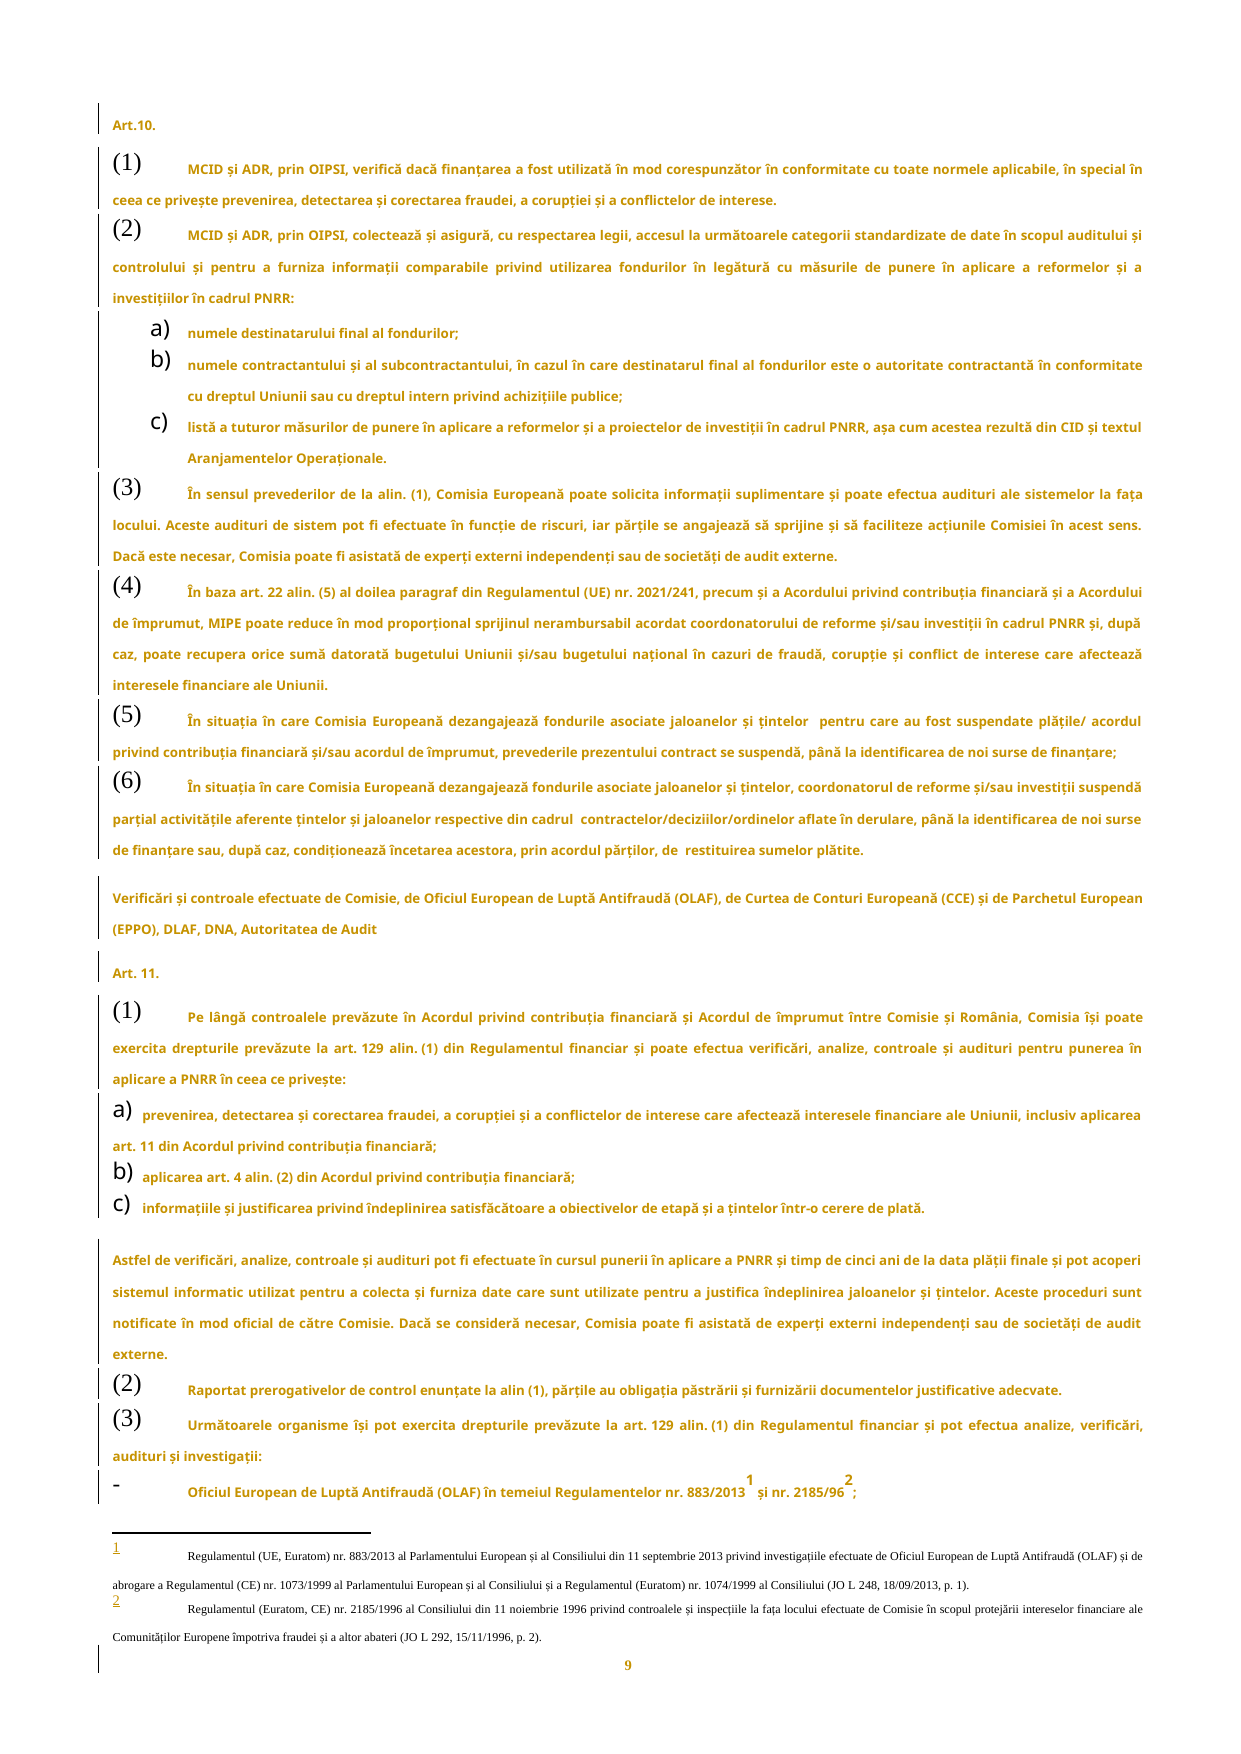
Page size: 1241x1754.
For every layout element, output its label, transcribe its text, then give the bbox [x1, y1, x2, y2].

list În baza art. 22 alin. (5) al doilea paragraf din Regulamentul (UE) nr. 2021/241, precum și a Acordului privind contribuția financiară și a Acordului de împrumut, MIPE poate reduce în mod proporțional sprijinul nerambursabil acordat coordonatorului de reforme și/sau investiții în cadrul PNRR și, după caz, poate recupera orice sumă datorată bugetului Uniunii și/sau bugetului național în cazuri de fraudă, corupție și conflict de interese care afectează interesele financiare ale Uniunii. [112, 570, 1144, 695]
text Art.10. [112, 103, 1144, 134]
list numele contractantului și al subcontractantului, în cazul în care destinatarul final al fondurilor este o autoritate contractantă în conformitate cu dreptul Uniunii sau cu dreptul intern privind achizițiile publice; [150, 343, 1144, 405]
list În situația în care Comisia Europeană dezangajează fondurile asociate jaloanelor și țintelor pentru care au fost suspendate plățile/ acordul privind contribuția financiară și/sau acordul de împrumut, prevederile prezentului contract se suspendă, până la identificarea de noi surse de finanțare; [112, 699, 1144, 761]
list aplicarea art. 4 alin. (2) din Acordul privind contribuția financiară; [112, 1155, 1144, 1187]
text Art. 11. [112, 951, 1144, 982]
list informațiile și justificarea privind îndeplinirea satisfăcătoare a obiectivelor de etapă și a țintelor într-o cerere de plată. [112, 1187, 1144, 1218]
list MCID și ADR, prin OIPSI, verifică dacă finanțarea a fost utilizată în mod corespunzător în conformitate cu toate normele aplicabile, în special în ceea ce privește prevenirea, detectarea și corectarea fraudei, a corupției și a conflictelor de interese. [112, 147, 1144, 209]
list Pe lângă controalele prevăzute în Acordul privind contribuția financiară și Acordul de împrumut între Comisie și România, Comisia își poate exercita drepturile prevăzute la art. 129 alin. (1) din Regulamentul financiar și poate efectua verificări, analize, controale și audituri pentru punerea în aplicare a PNRR în ceea ce privește: [112, 995, 1144, 1089]
text Verificări și controale efectuate de Comisie, de Oficiul European de Luptă Antifraudă (OLAF), de Curtea de Conturi Europeană (CCE) și de Parchetul European (EPPO), DLAF, DNA, Autoritatea de Audit [112, 876, 1144, 939]
list listă a tuturor măsurilor de punere în aplicare a reformelor și a proiectelor de investiții în cadrul PNRR, așa cum acestea rezultă din CID și textul Aranjamentelor Operaționale. [150, 405, 1144, 468]
list Raportat prerogativelor de control enunțate la alin (1), părțile au obligația păstrării și furnizării documentelor justificative adecvate. [112, 1368, 1144, 1399]
text Astfel de verificări, analize, controale și audituri pot fi efectuate în cursul punerii în aplicare a PNRR și timp de cinci ani de la data plății finale și pot acoperi sistemul informatic utilizat pentru a colecta și furniza date care sunt utilizate pentru a justifica îndeplinirea jaloanelor și țintelor. Aceste proceduri sunt notificate în mod oficial de către Comisie. Dacă se consideră necesar, Comisia poate fi asistată de experți externi independenți sau de societăți de audit externe. [112, 1239, 1144, 1364]
list În sensul prevederilor de la alin. (1), Comisia Europeană poate solicita informații suplimentare și poate efectua audituri ale sistemelor la fața locului. Aceste audituri de sistem pot fi efectuate în funcție de riscuri, iar părțile se angajează să sprijine și să faciliteze acțiunile Comisiei în acest sens. Dacă este necesar, Comisia poate fi asistată de experți externi independenți sau de societăți de audit externe. [112, 472, 1144, 566]
list Oficiul European de Luptă Antifraudă (OLAF) în temeiul Regulamentelor nr. 883/2013; [112, 1470, 1144, 1504]
list numele destinatarului final al fondurilor; [150, 311, 1144, 343]
list Următoarele organisme își pot exercita drepturile prevăzute la art. 129 alin. (1) din Regulamentul financiar și pot efectua analize, verificări, audituri și investigații: [112, 1403, 1144, 1466]
list În situația în care Comisia Europeană dezangajează fondurile asociate jaloanelor și țintelor, coordonatorul de reforme și/sau investiții suspendă parțial activitățile aferente țintelor și jaloanelor respective din cadrul contractelor/deciziilor/ordinelor aflate în derulare, până la identificarea de noi surse de finanțare sau, după caz, condiționează încetarea acestora, prin acordul părților, de restituirea sumelor plătite. [112, 766, 1144, 859]
list MCID și ADR, prin OIPSI, colectează și asigură, cu respectarea legii, accesul la următoarele categorii standardizate de date în scopul auditului și controlului și pentru a furniza informații comparabile privind utilizarea fondurilor în legătură cu măsurile de punere în aplicare a reformelor și a investițiilor în cadrul PNRR: [112, 213, 1144, 307]
list prevenirea, detectarea și corectarea fraudei, a corupției și a conflictelor de interese care afectează interesele financiare ale Uniunii, inclusiv aplicarea art. 11 din Acordul privind contribuția financiară; [112, 1093, 1144, 1155]
